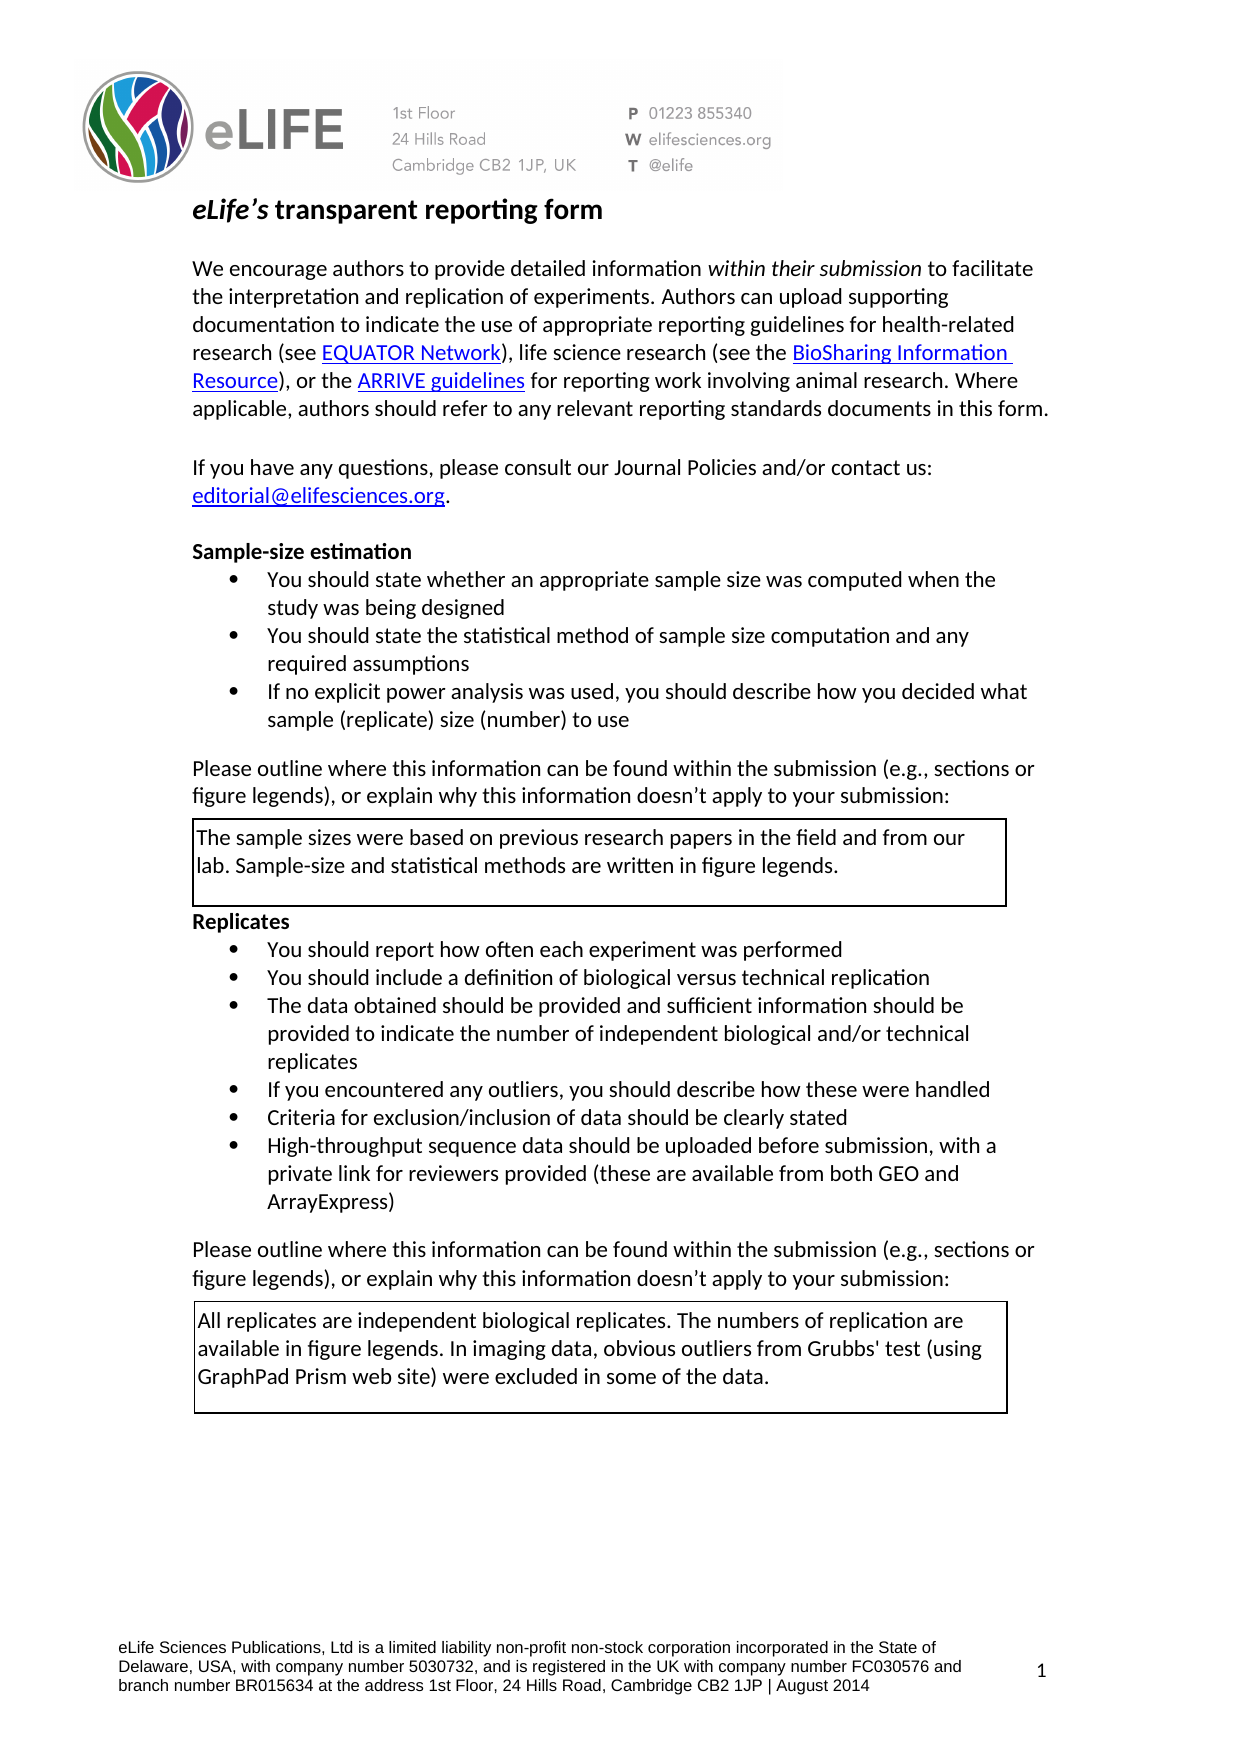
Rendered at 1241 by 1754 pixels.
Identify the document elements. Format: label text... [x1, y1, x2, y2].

text Sample-size estimation [192, 537, 1053, 565]
list If no explicit power analysis was used, you should describe how you decided what sample (replicate) size (number) to use [229, 677, 1053, 733]
text Replicates [192, 838, 1053, 935]
text The sample sizes were based on previous research papers in the field and from our lab. Sample-size and statistical methods are written in figure legends. [194, 821, 1005, 882]
list High-throughput sequence data should be uploaded before submission, with a private link for reviewers provided (these are available from both GEO and ArrayExpress) [229, 1131, 1053, 1215]
list Criteria for exclusion/inclusion of data should be clearly stated [229, 1103, 1053, 1131]
text eLife’s transparent reporting form [192, 191, 1053, 226]
text If you have any questions, please consult our Journal Policies and/or contact us: editorial@elifesciences.org. [192, 453, 1053, 509]
list You should state the statistical method of sample size computation and any required assumptions [229, 621, 1053, 677]
list The data obtained should be provided and sufficient information should be provided to indicate the number of independent biological and/or technical replicates [229, 991, 1053, 1075]
list You should state whether an appropriate sample size was computed when the study was being designed [229, 565, 1053, 621]
text All replicates are independent biological replicates. The numbers of replication are available in figure legends. In imaging data, obvious outliers from Grubbs' test (using GraphPad Prism web site) were excluded in some of the data. [195, 1304, 1006, 1392]
list You should include a definition of biological versus technical replication [229, 963, 1053, 991]
picture [73, 59, 784, 191]
list You should report how often each experiment was performed [229, 935, 1053, 963]
text We encourage authors to provide detailed information within their submission to facilitate the interpretation and replication of experiments. Authors can upload supporting documentation to indicate the use of appropriate reporting guidelines for health-related research (see EQUATOR Network), life science research (see the BioSharing Information Resource), or the ARRIVE guidelines for reporting work involving animal research. Where applicable, authors should refer to any relevant reporting standards documents in this form. [192, 254, 1053, 423]
list If you encountered any outliers, you should describe how these were handled [229, 1075, 1053, 1103]
